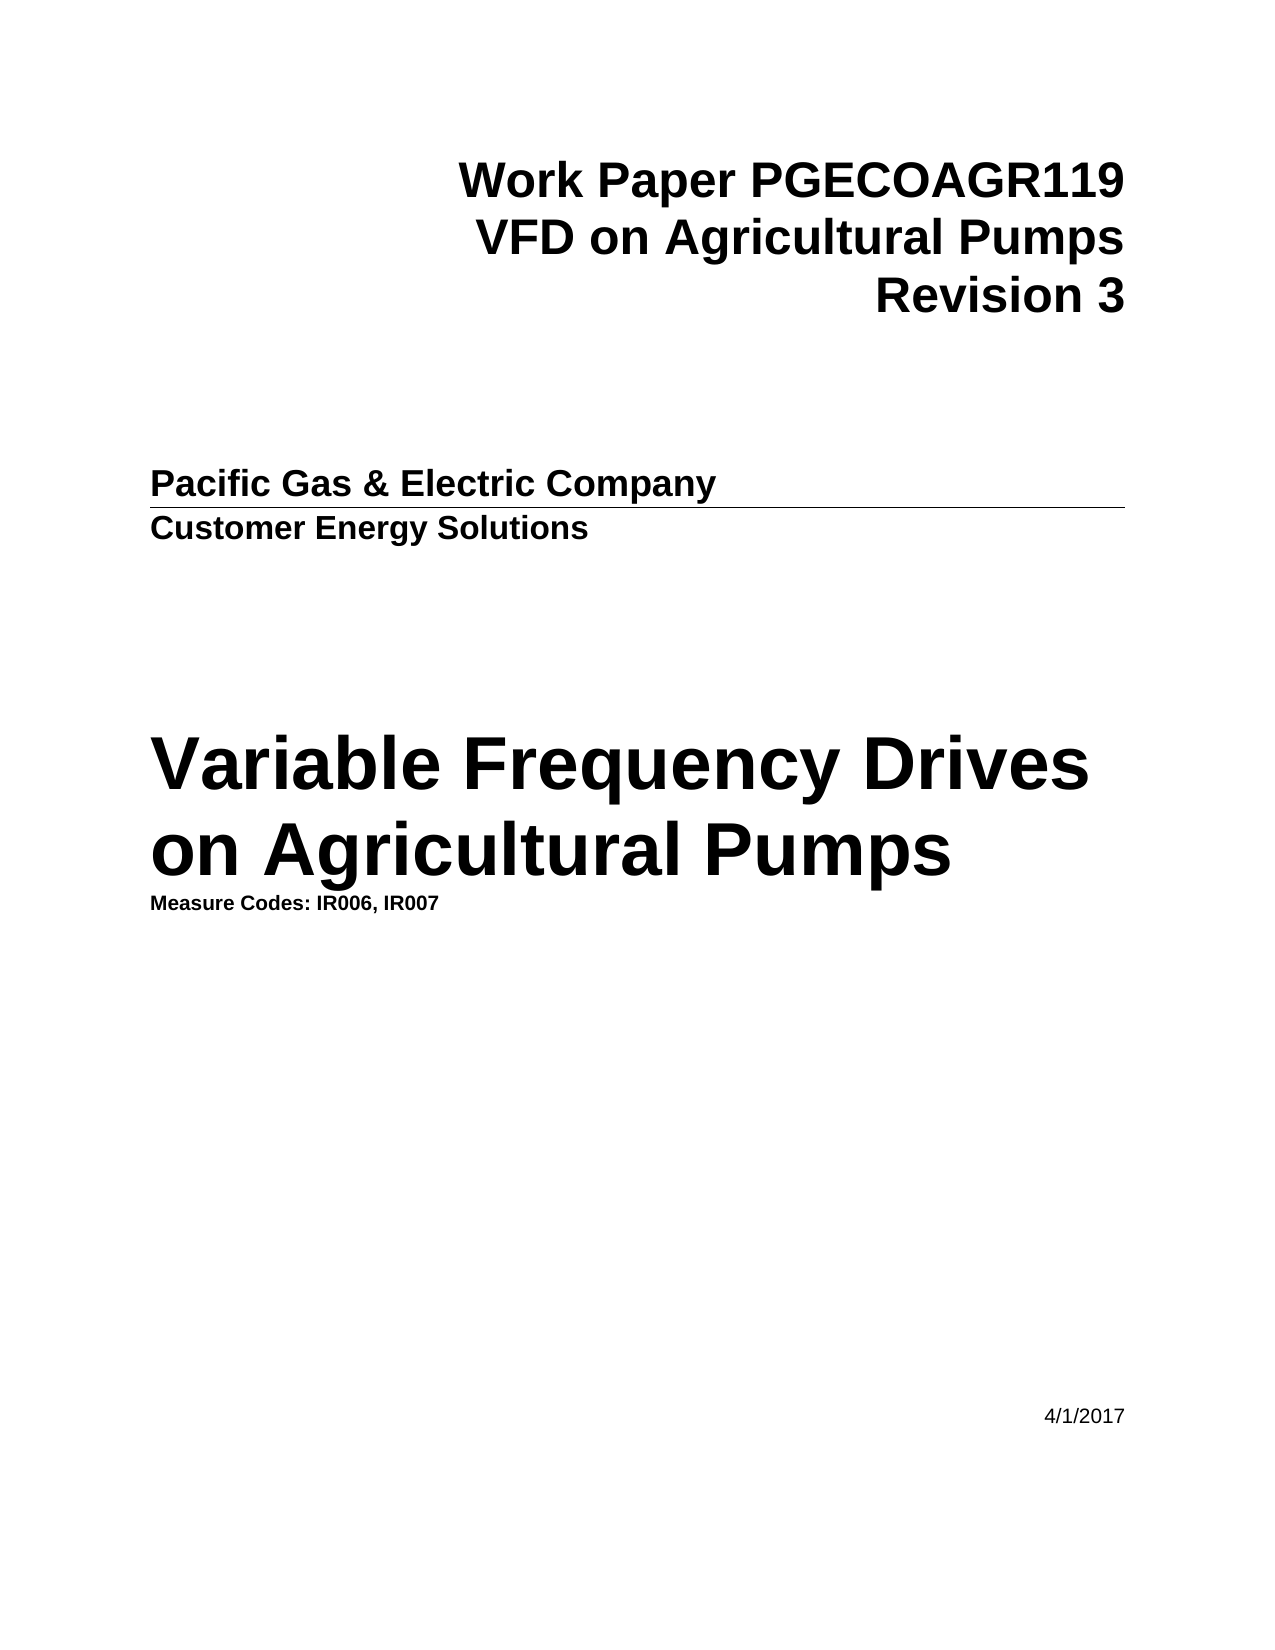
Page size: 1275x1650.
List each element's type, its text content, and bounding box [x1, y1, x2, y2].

text Revision 3 [150, 265, 1125, 322]
text Work Paper PGECOAGR119 [150, 150, 1125, 207]
text Pacific Gas & Electric Company [150, 461, 1125, 507]
text Customer Energy Solutions [150, 508, 1125, 546]
text VFD on Agricultural Pumps [150, 207, 1125, 265]
text Measure Codes: IR006, IR007 [150, 891, 1200, 915]
text 4/1/2017 [150, 1404, 1125, 1428]
text Variable Frequency Drives on Agricultural Pumps [150, 719, 1125, 891]
